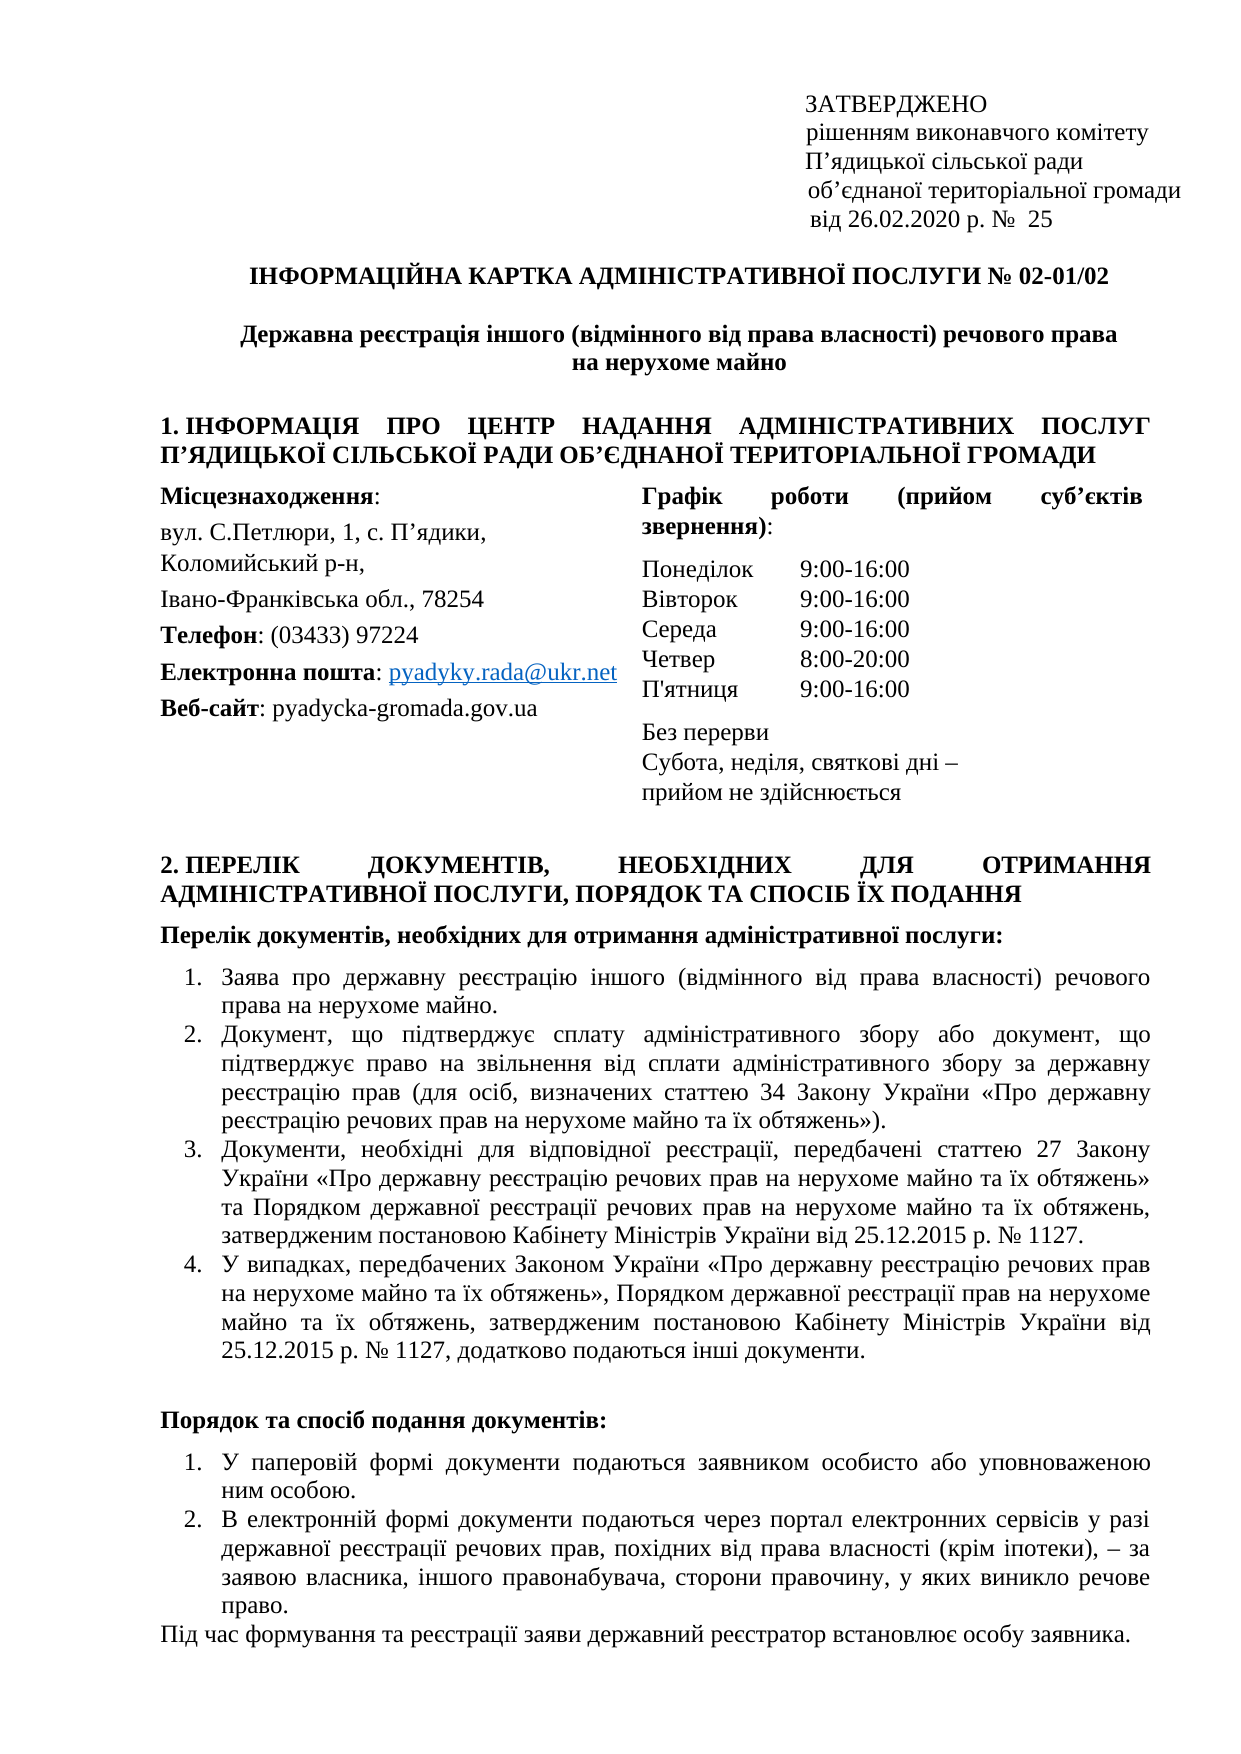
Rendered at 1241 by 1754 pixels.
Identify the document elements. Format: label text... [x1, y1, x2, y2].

table_cell Порядок та спосіб подання документів: [154, 1399, 1158, 1441]
text об’єднаної територіальної громади [723, 175, 1181, 204]
table_cell Місцезнаходження: вул. С.Петлюри, 1, с. П’ядики, Коломийський р-н, Івано-Франківська обл., 78254 Телефон: (03433) 97224 Електронна пошта: pyadyky.rada@ukr.net Веб-сайт: pyadycka-gromada.gov.ua [154, 475, 626, 813]
table_cell Заява про державну реєстрацію іншого (відмінного від права власності) речового права на нерухоме майно. Документ, що підтверджує сплату адміністративного збору або документ, що підтверджує право на звільнення від сплати адміністративного збору за державну реєстрацію прав (для осіб, визначених статтею 34 Закону України «Про державну реєстрацію речових прав на нерухоме майно та їх обтяжень»). Документи, необхідні для відповідної реєстрації, передбачені статтею 27 Закону України «Про державну реєстрацію речових прав на нерухоме майно та їх обтяжень» та Порядком державної реєстрації речових прав на нерухоме майно та їх обтяжень, затвердженим постановою Кабінету Міністрів України від 25.12.2015 р. № 1127. У випадках, передбачених Законом України «Про державну реєстрацію речових прав на нерухоме майно та їх обтяжень», Порядком державної реєстрації прав на нерухоме майно та їх обтяжень, затвердженим постановою Кабінету Міністрів України від 25.12.2015 р. № 1127, додатково подаються інші документи. [154, 956, 1158, 1399]
table_header 1. ІНФОРМАЦІЯ ПРО ЦЕНТР НАДАННЯ АДМІНІСТРАТИВНИХ ПОСЛУГ П’ЯДИЦЬКОЇ СІЛЬСЬКОЇ РАДИ ОБ’ЄДНАНОЇ ТЕРИТОРІАЛЬНОЇ ГРОМАДИ [154, 405, 1158, 475]
text Державна реєстрація іншого (відмінного від права власності) речового права [177, 319, 1181, 347]
table_cell Понеділок Вівторок Середа Четвер П'ятниця [626, 548, 785, 710]
text від 26.02.2020 р. № 25 [797, 204, 1181, 232]
text рішенням виконавчого комітету [723, 117, 1181, 146]
table_cell Графік роботи (прийом суб’єктів звернення): [626, 475, 1149, 547]
text ЗАТВЕРДЖЕНО [723, 89, 1181, 117]
table_cell 9:00-16:00 9:00-16:00 9:00-16:00 8:00-20:00 9:00-16:00 [785, 548, 1149, 710]
text на нерухоме майно [177, 347, 1181, 376]
table_cell Без перерви Субота, неділя, святкові дні – прийом не здійснюється [626, 710, 1149, 813]
table_header 2. ПЕРЕЛІК ДОКУМЕНТІВ, НЕОБХІДНИХ ДЛЯ ОТРИМАННЯ АДМІНІСТРАТИВНОЇ ПОСЛУГИ, ПОРЯДОК ТА СПОСІБ ЇХ ПОДАННЯ [154, 844, 1158, 914]
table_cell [154, 1441, 1158, 1654]
text П’ядицької сільської ради [723, 146, 1181, 175]
text ІНФОРМАЦІЙНА КАРТКА АДМІНІСТРАТИВНОЇ ПОСЛУГИ № 02-01/02 [177, 261, 1181, 290]
table_cell Перелік документів, необхідних для отримання адміністративної послуги: [154, 914, 1158, 956]
